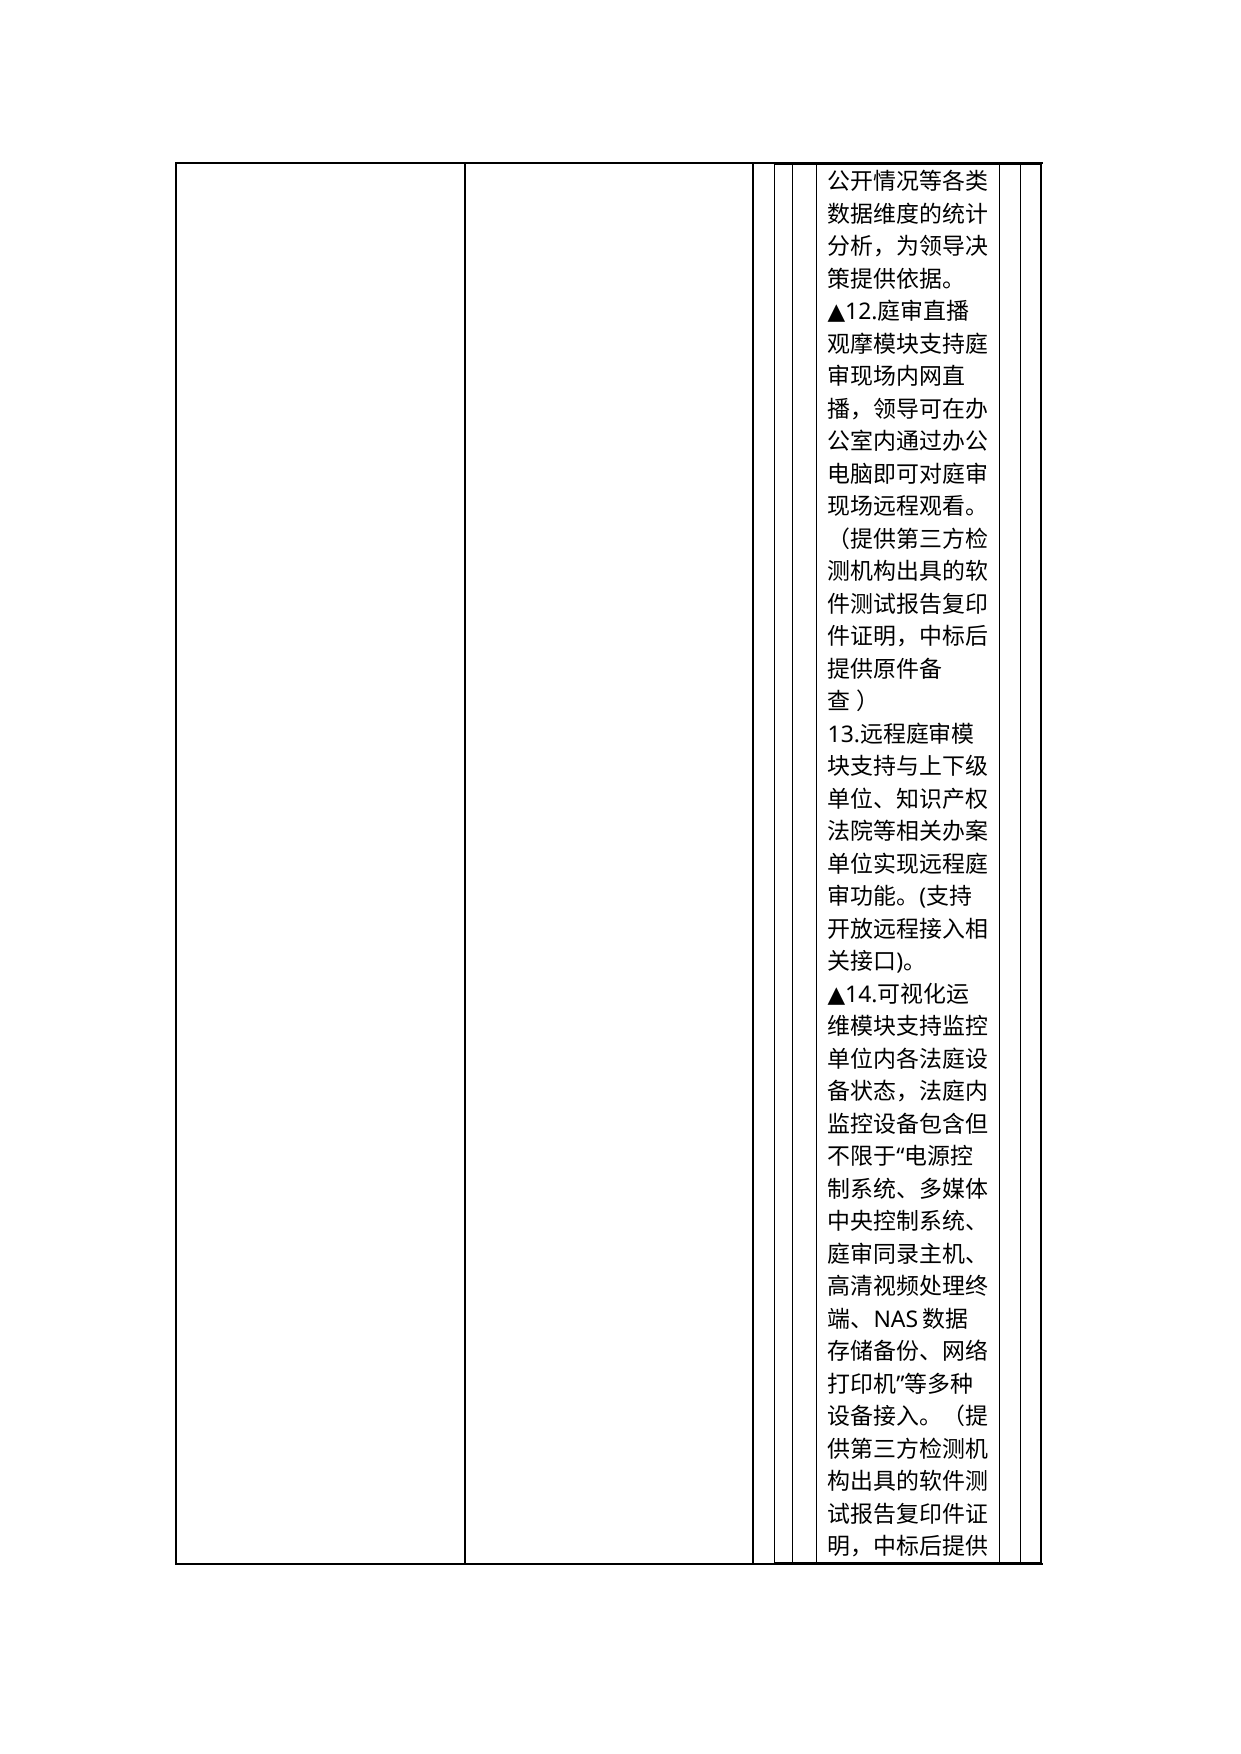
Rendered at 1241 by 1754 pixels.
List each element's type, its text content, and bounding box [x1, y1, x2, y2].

table_cell 1 [177, 164, 464, 1563]
table_cell [793, 165, 816, 1562]
table_cell [817, 165, 999, 1562]
table_cell [1021, 165, 1040, 1562]
table_cell [754, 164, 774, 1563]
table_cell [1000, 165, 1020, 1562]
table_cell [775, 165, 792, 1562]
table_cell [466, 164, 752, 1563]
